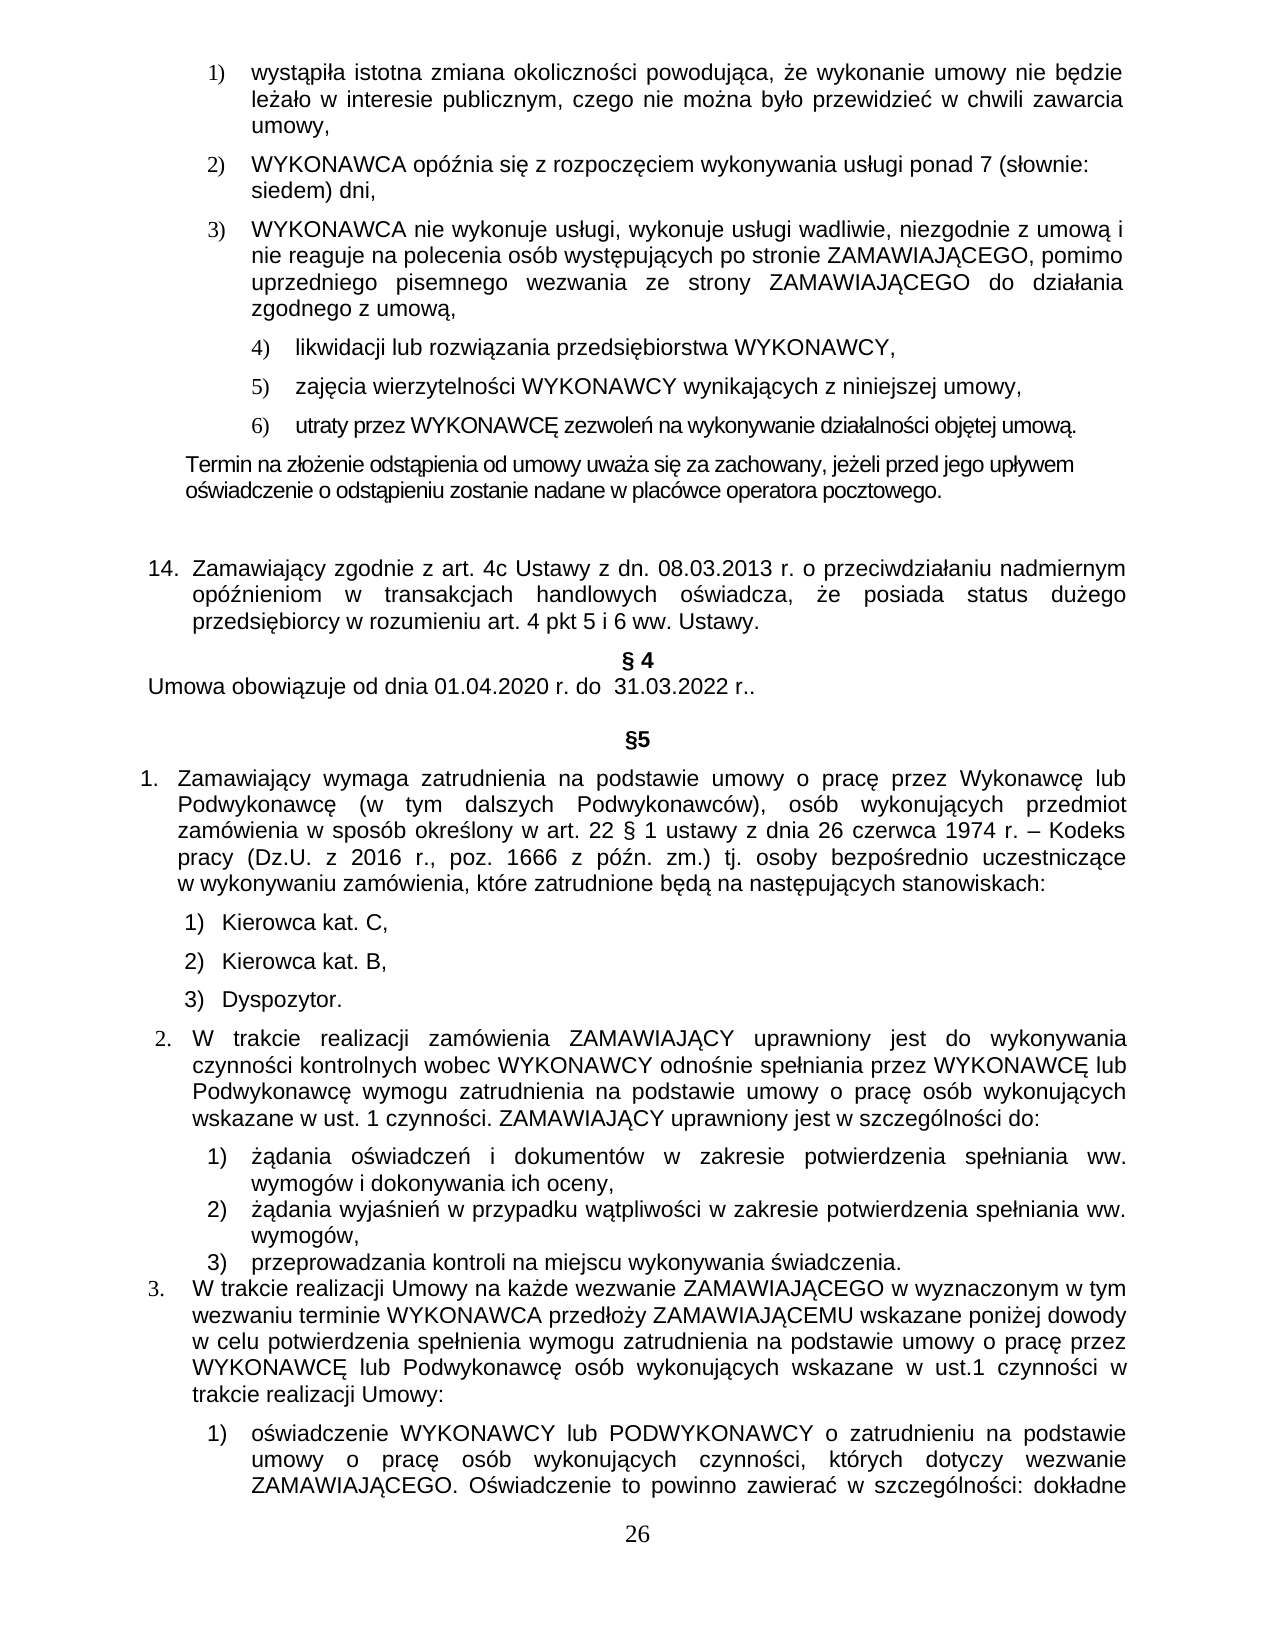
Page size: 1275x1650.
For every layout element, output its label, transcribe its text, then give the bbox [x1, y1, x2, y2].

text Termin na złożenie odstąpienia od umowy uważa się za zachowany, jeżeli przed jego upływem oświadczenie o odstąpieniu zostanie nadane w placówce operatora pocztowego. [185, 451, 1127, 504]
list Kierowca kat. B, [184, 948, 1127, 974]
list Zamawiający zgodnie z art. 4c Ustawy z dn. 08.03.2013 r. o przeciwdziałaniu nadmiernym opóźnieniom w transakcjach handlowych oświadcza, że posiada status dużego przedsiębiorcy w rozumieniu art. 4 pkt 5 i 6 ww. Ustawy. [148, 555, 1127, 634]
list Kierowca kat. C, [184, 909, 1127, 935]
list wystąpiła istotna zmiana okoliczności powodująca, że wykonanie umowy nie będzie leżało w interesie publicznym, czego nie można było przewidzieć w chwili zawarcia umowy, [207, 59, 1123, 138]
list przeprowadzania kontroli na miejscu wykonywania świadczenia. [207, 1249, 1127, 1275]
list W trakcie realizacji Umowy na każde wezwanie ZAMAWIAJĄCEGO w wyznaczonym w tym wezwaniu terminie WYKONAWCA przedłoży ZAMAWIAJĄCEMU wskazane poniżej dowody w celu potwierdzenia spełnienia wymogu zatrudnienia na podstawie umowy o pracę przez WYKONAWCĘ lub Podwykonawcę osób wykonujących wskazane w ust.1 czynności w trakcie realizacji Umowy: [148, 1275, 1127, 1407]
text Umowa obowiązuje od dnia 01.04.2020 r. do 31.03.2022 r.. [148, 673, 1127, 699]
list W trakcie realizacji zamówienia ZAMAWIAJĄCY uprawniony jest do wykonywania czynności kontrolnych wobec WYKONAWCY odnośnie spełniania przez WYKONAWCĘ lub Podwykonawcę wymogu zatrudnienia na podstawie umowy o pracę osób wykonujących wskazane w ust. 1 czynności. ZAMAWIAJĄCY uprawniony jest w szczególności do: [154, 1025, 1127, 1131]
list WYKONAWCA nie wykonuje usługi, wykonuje usługi wadliwie, niezgodnie z umową i nie reaguje na polecenia osób występujących po stronie ZAMAWIAJĄCEGO, pomimo uprzedniego pisemnego wezwania ze strony ZAMAWIAJĄCEGO do działania zgodnego z umową, [207, 216, 1123, 322]
list WYKONAWCA opóźnia się z rozpoczęciem wykonywania usługi ponad 7 (słownie: siedem) dni, [207, 151, 1127, 203]
list zajęcia wierzytelności WYKONAWCY wynikających z niniejszej umowy, [251, 373, 1127, 399]
list Zamawiający wymaga zatrudnienia na podstawie umowy o pracę przez Wykonawcę lub Podwykonawcę (w tym dalszych Podwykonawców), osób wykonujących przedmiot zamówienia w sposób określony w art. 22 § 1 ustawy z dnia 26 czerwca 1974 r. – Kodeks pracy (Dz.U. z 2016 r., poz. 1666 z późn. zm.) tj. osoby bezpośrednio uczestniczące w wykonywaniu zamówienia, które zatrudnione będą na następujących stanowiskach: [140, 764, 1127, 896]
list Dyspozytor. [184, 986, 1127, 1013]
list żądania wyjaśnień w przypadku wątpliwości w zakresie potwierdzenia spełniania ww. wymogów, [207, 1196, 1127, 1249]
list utraty przez WYKONAWCĘ zezwoleń na wykonywanie działalności objętej umową. [251, 412, 1127, 438]
list likwidacji lub rozwiązania przedsiębiorstwa WYKONAWCY, [251, 334, 1127, 361]
list żądania oświadczeń i dokumentów w zakresie potwierdzenia spełniania ww. wymogów i dokonywania ich oceny, [207, 1143, 1127, 1196]
text § 4 [148, 647, 1127, 673]
text §5 [148, 726, 1127, 752]
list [207, 1419, 1127, 1498]
